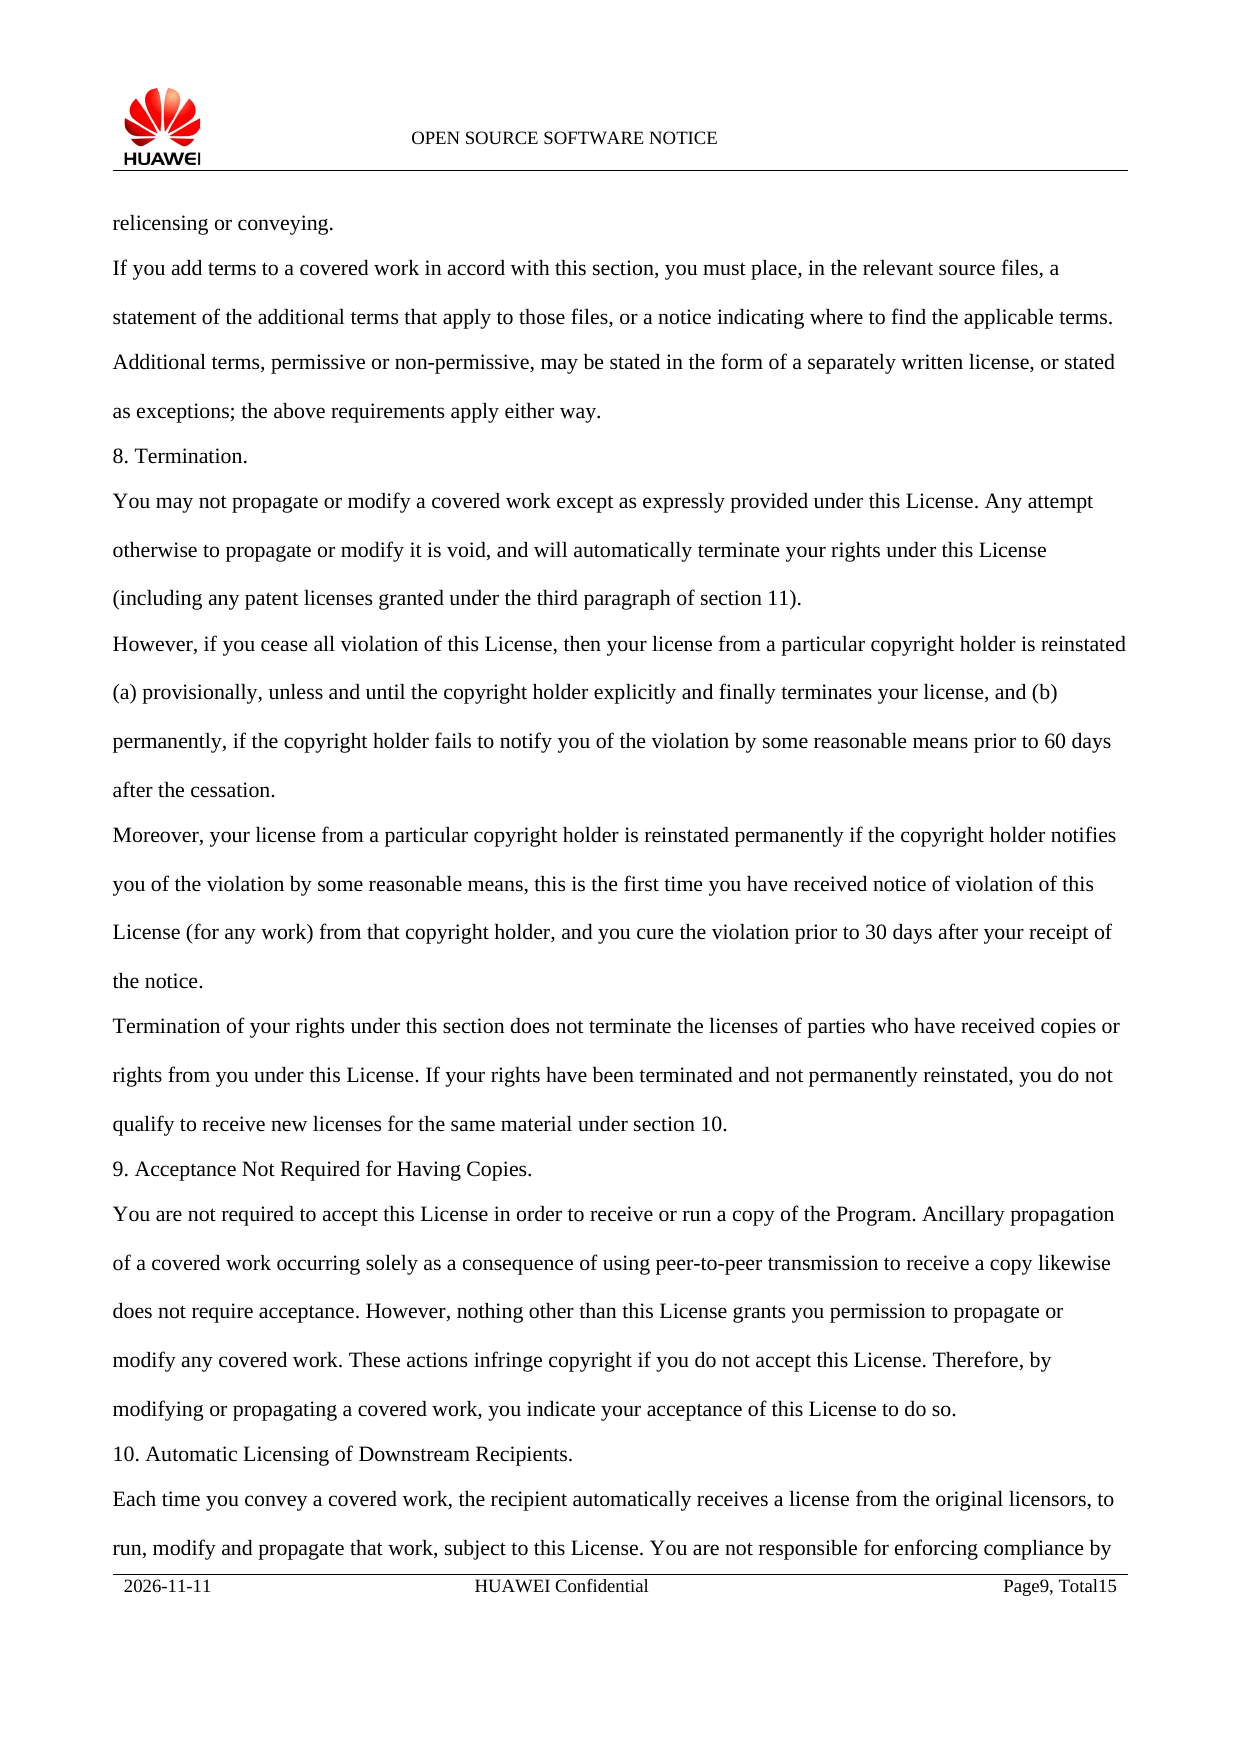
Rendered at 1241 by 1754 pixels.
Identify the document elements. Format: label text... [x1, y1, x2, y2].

text However, if you cease all violation of this License, then your license from a particular copyright holder is reinstated (a) provisionally, unless and until the copyright holder explicitly and finally terminates your license, and (b) permanently, if the copyright holder fails to notify you of the violation by some reasonable means prior to 60 days after the cessation. [112, 627, 1128, 806]
text Termination of your rights under this section does not terminate the licenses of parties who have received copies or rights from you under this License. If your rights have been terminated and not permanently reinstated, you do not qualify to receive new licenses for the same material under section 10. [112, 1009, 1128, 1139]
text 10. Automatic Licensing of Downstream Recipients. [112, 1437, 1128, 1470]
text 8. Termination. [112, 439, 1128, 472]
text You are not required to accept this License in order to receive or run a copy of the Program. Ancillary propagation of a covered work occurring solely as a consequence of using peer-to-peer transmission to receive a copy likewise does not require acceptance. However, nothing other than this License grants you permission to propagate or modify any covered work. These actions infringe copyright if you do not accept this License. Therefore, by modifying or propagating a covered work, you indicate your acceptance of this License to do so. [112, 1197, 1128, 1425]
text Moreover, your license from a particular copyright holder is reinstated permanently if the copyright holder notifies you of the violation by some reasonable means, this is the first time you have received notice of violation of this License (for any work) from that copyright holder, and you cure the violation prior to 30 days after your receipt of the notice. [112, 818, 1128, 997]
text If you add terms to a covered work in accord with this section, you must place, in the relevant source files, a statement of the additional terms that apply to those files, or a notice indicating where to find the applicable terms. [112, 251, 1128, 333]
text Additional terms, permissive or non-permissive, may be stated in the form of a separately written license, or stated as exceptions; the above requirements apply either way. [112, 345, 1128, 427]
picture [124, 88, 201, 165]
text You may not propagate or modify a covered work except as expressly provided under this License. Any attempt otherwise to propagate or modify it is void, and will automatically terminate your rights under this License (including any patent licenses granted under the third paragraph of section 11). [112, 484, 1128, 614]
text 9. Acceptance Not Required for Having Copies. [112, 1152, 1128, 1185]
